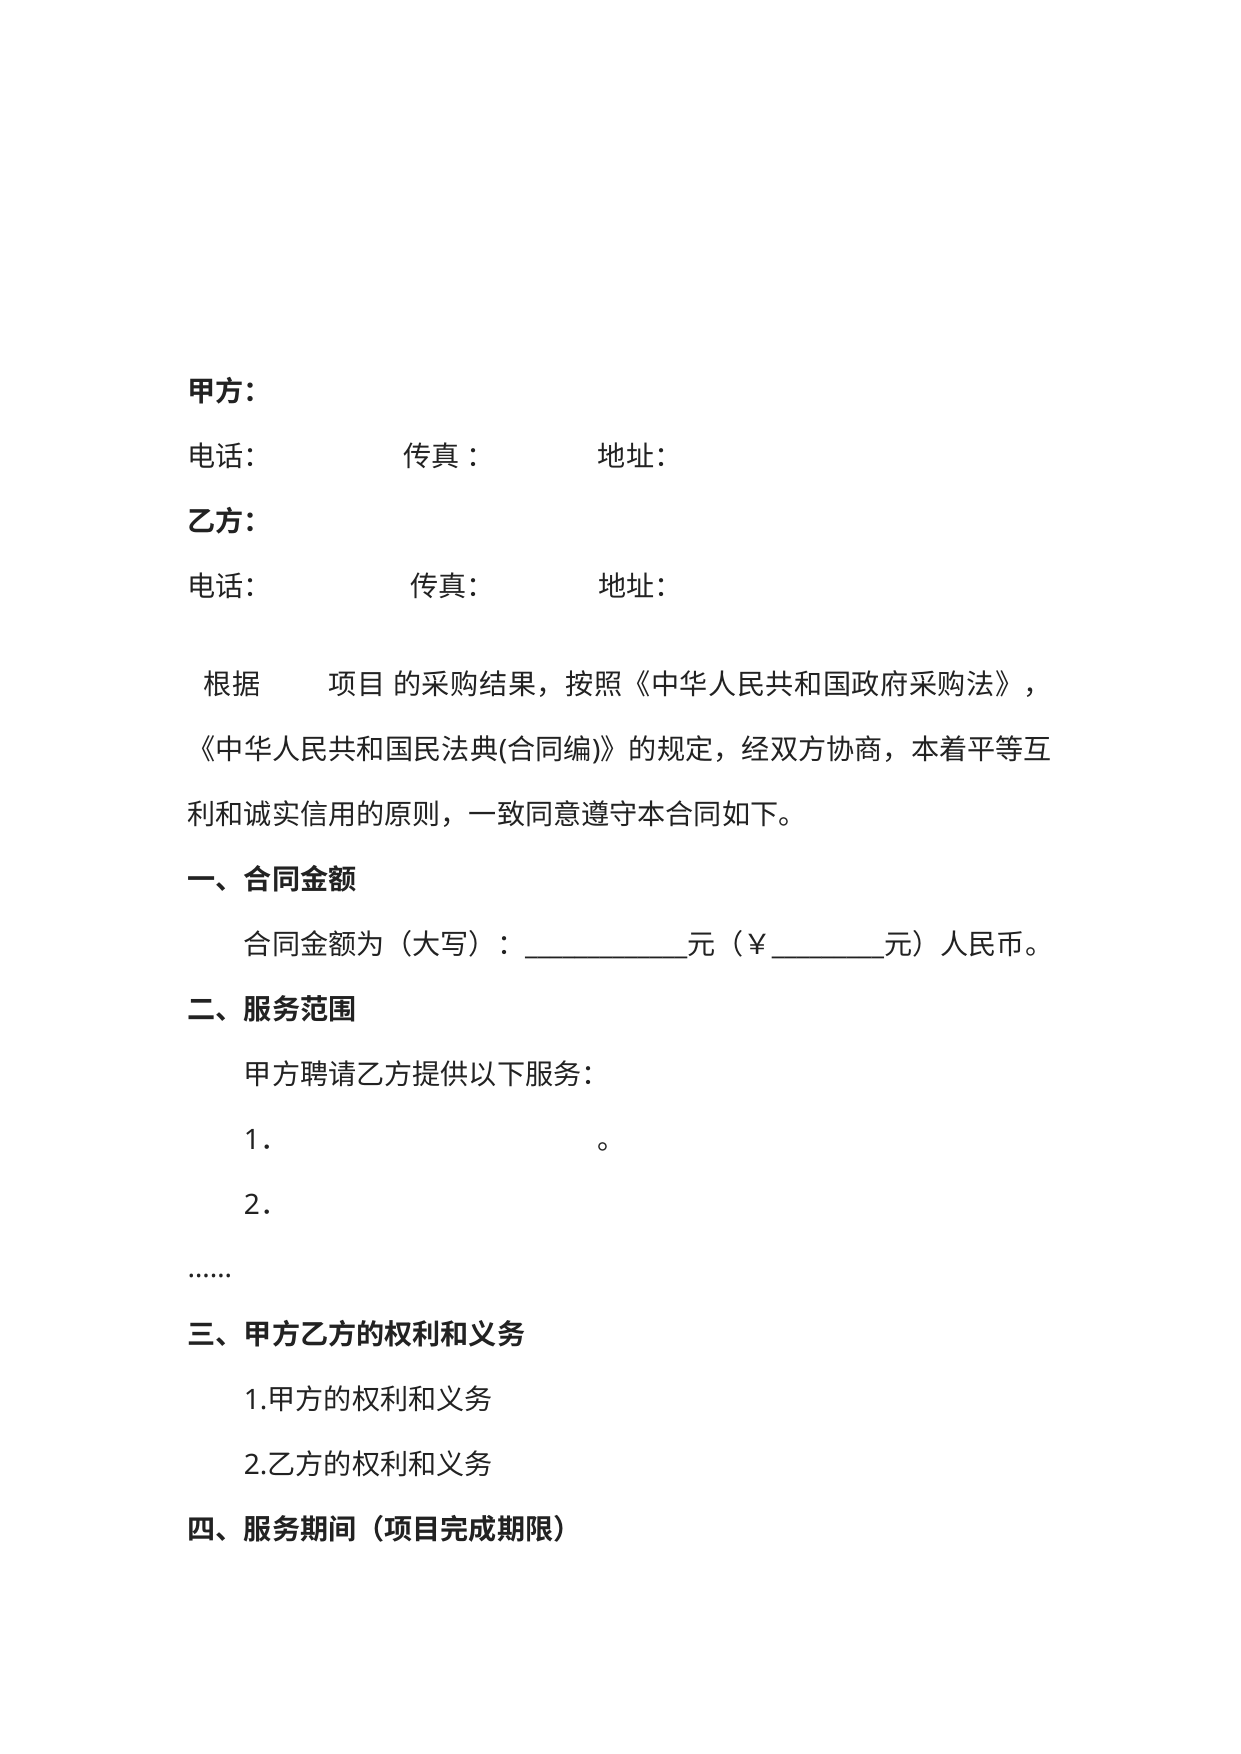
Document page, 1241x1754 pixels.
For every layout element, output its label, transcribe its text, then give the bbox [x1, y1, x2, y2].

text 电话： 传真 ： 地址： [187, 422, 1053, 487]
text …… [187, 1234, 1053, 1299]
text 四、服务期间（项目完成期限） [187, 1494, 1053, 1559]
text 1.甲方的权利和义务 [187, 1364, 1053, 1429]
text 2.乙方的权利和义务 [187, 1429, 1053, 1494]
text 2． [187, 1169, 1053, 1234]
text 乙方： [187, 487, 1053, 552]
text 根据 项目 的采购结果，按照《中华人民共和国政府采购法》，《中华人民共和国民法典(合同编)》的规定，经双方协商，本着平等互利和诚实信用的原则，一致同意遵守本合同如下。 [187, 649, 1053, 844]
text 合同金额为（大写）：_____________元（￥_________元）人民币。 [187, 909, 1053, 974]
text 甲方： [187, 357, 1053, 422]
text 1． 。 [187, 1104, 1053, 1169]
text 三、甲方乙方的权利和义务 [187, 1299, 1053, 1364]
text 甲方聘请乙方提供以下服务： [187, 1039, 1053, 1104]
text 一、合同金额 [187, 844, 1053, 909]
text 二、服务范围 [187, 974, 1053, 1039]
text 电话： 传真： 地址： [187, 552, 1053, 617]
